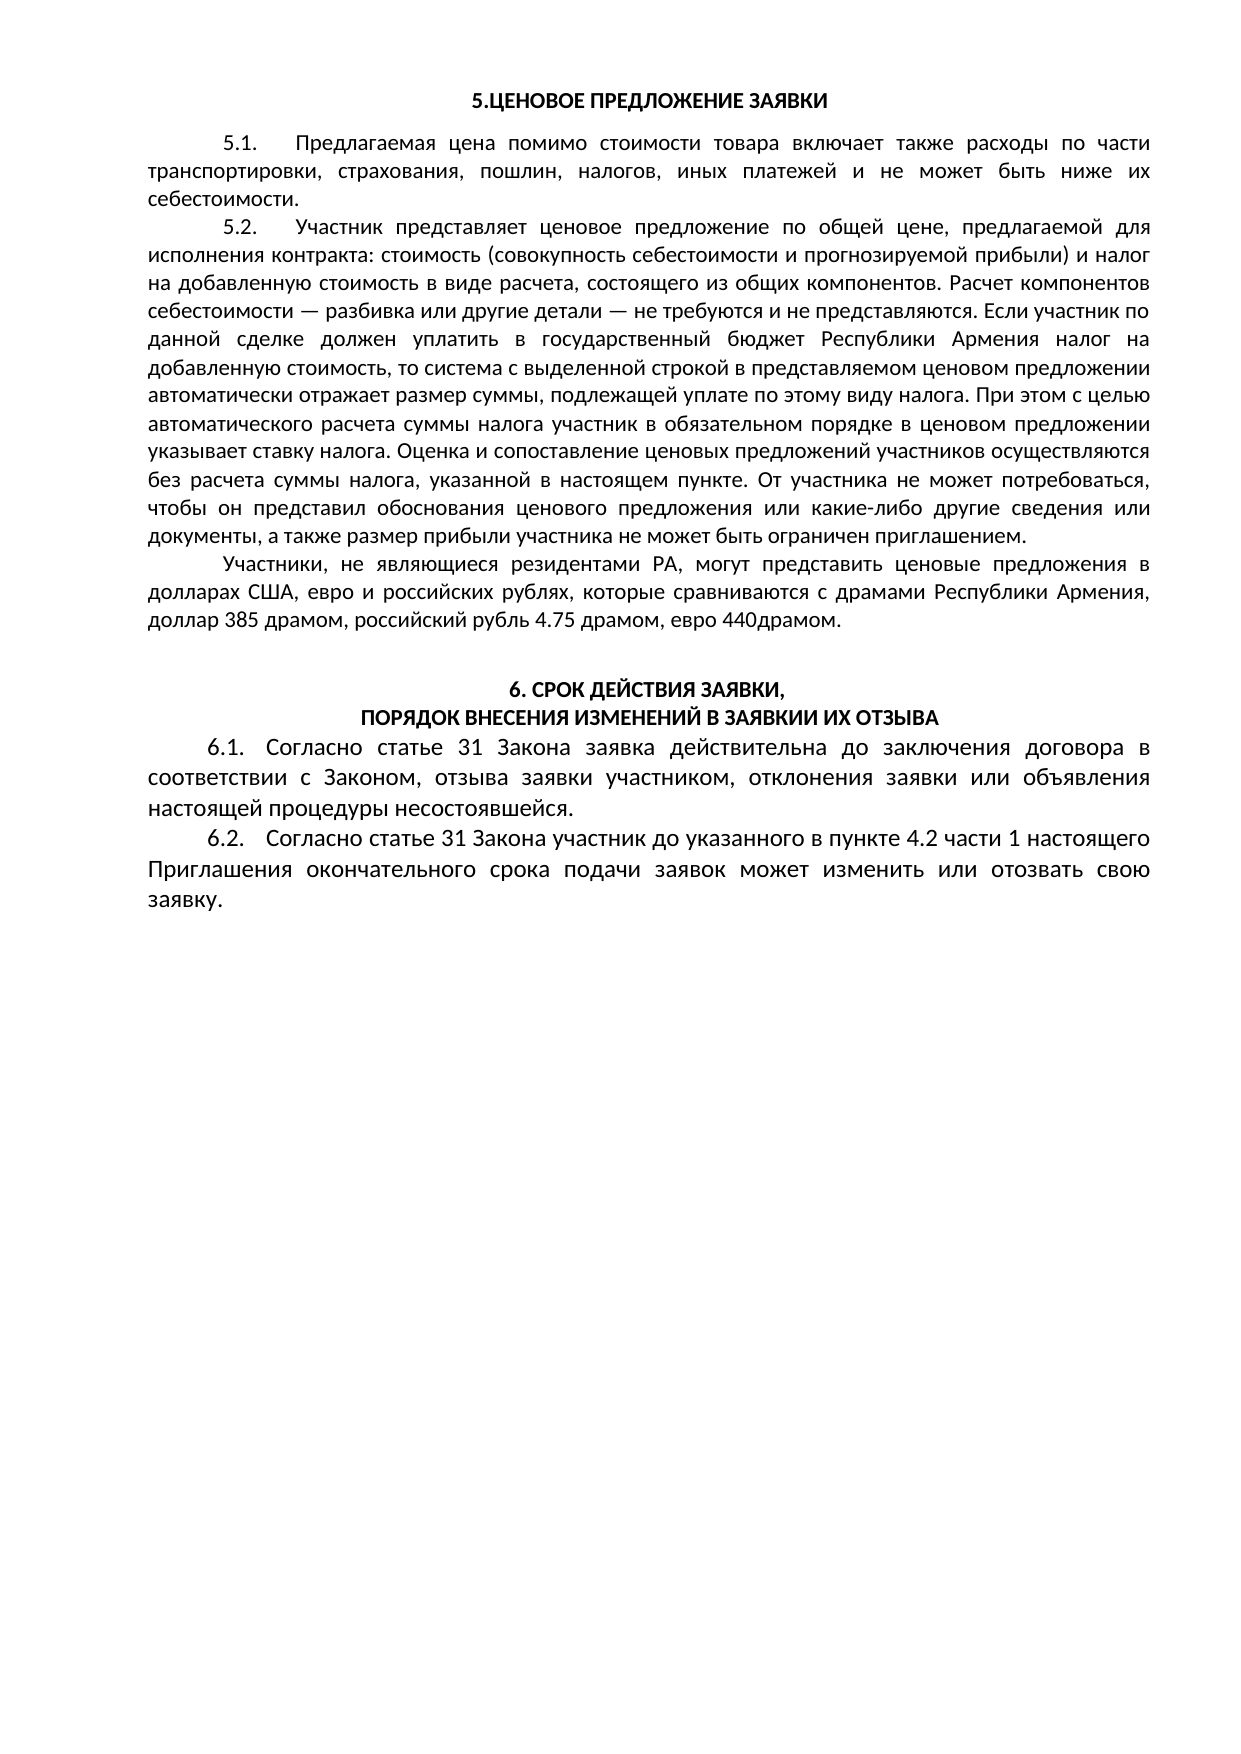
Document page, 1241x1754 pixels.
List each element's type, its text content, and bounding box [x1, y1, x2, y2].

text 5.ЦЕНОВОЕ ПРЕДЛОЖЕНИЕ ЗАЯВКИ [148, 86, 1152, 114]
text 5.1. Предлагаемая цена помимо стоимости товара включает также расходы по части транспортировки, страхования, пошлин, налогов, иных платежей и не может быть ниже их себестоимости. [148, 128, 1152, 212]
text 6.2. Согласно статье 31 Закона участник до указанного в пункте 4.2 части 1 настоящего Приглашения окончательного срока подачи заявок может изменить или отозвать свою заявку. [148, 822, 1152, 914]
text 6.1. Согласно статье 31 Закона заявка действительна до заключения договора в соответствии с Законом, отзыва заявки участником, отклонения заявки или объявления настоящей процедуры несостоявшейся. [148, 731, 1152, 822]
text 6. СРОК ДЕЙСТВИЯ ЗАЯВКИ, ПОРЯДОК ВНЕСЕНИЯ ИЗМЕНЕНИЙ В ЗАЯВКИИ ИХ ОТЗЫВА [207, 675, 1093, 731]
text 5.2. Участник представляет ценовое предложение по общей цене, предлагаемой для исполнения контракта: стоимость (совокупность себестоимости и прогнозируемой прибыли) и налог на добавленную стоимость в виде расчета, состоящего из общих компонентов. Расчет компонентов себестоимости — разбивка или другие детали — не требуются и не представляются. Если участник по данной сделке должен уплатить в государственный бюджет Республики Армения налог на добавленную стоимость, то система с выделенной строкой в представляемом ценовом предложении автоматически отражает размер суммы, подлежащей уплате по этому виду налога. При этом с целью автоматического расчета суммы налога участник в обязательном порядке в ценовом предложении указывает ставку налога. Оценка и сопоставление ценовых предложений участников осуществляются без расчета суммы налога, указанной в настоящем пункте. От участника не может потребоваться, чтобы он представил обоснования ценового предложения или какие-либо другие сведения или документы, а также размер прибыли участника не может быть ограничен приглашением. [148, 212, 1152, 549]
text Участники, не являющиеся резидентами РА, могут представить ценовые предложения в долларах США, евро и российских рублях, которые сравниваются с драмами Республики Армения, доллар 385 драмом, российский рубль 4.75 драмом, евро 440драмом. [148, 549, 1152, 633]
